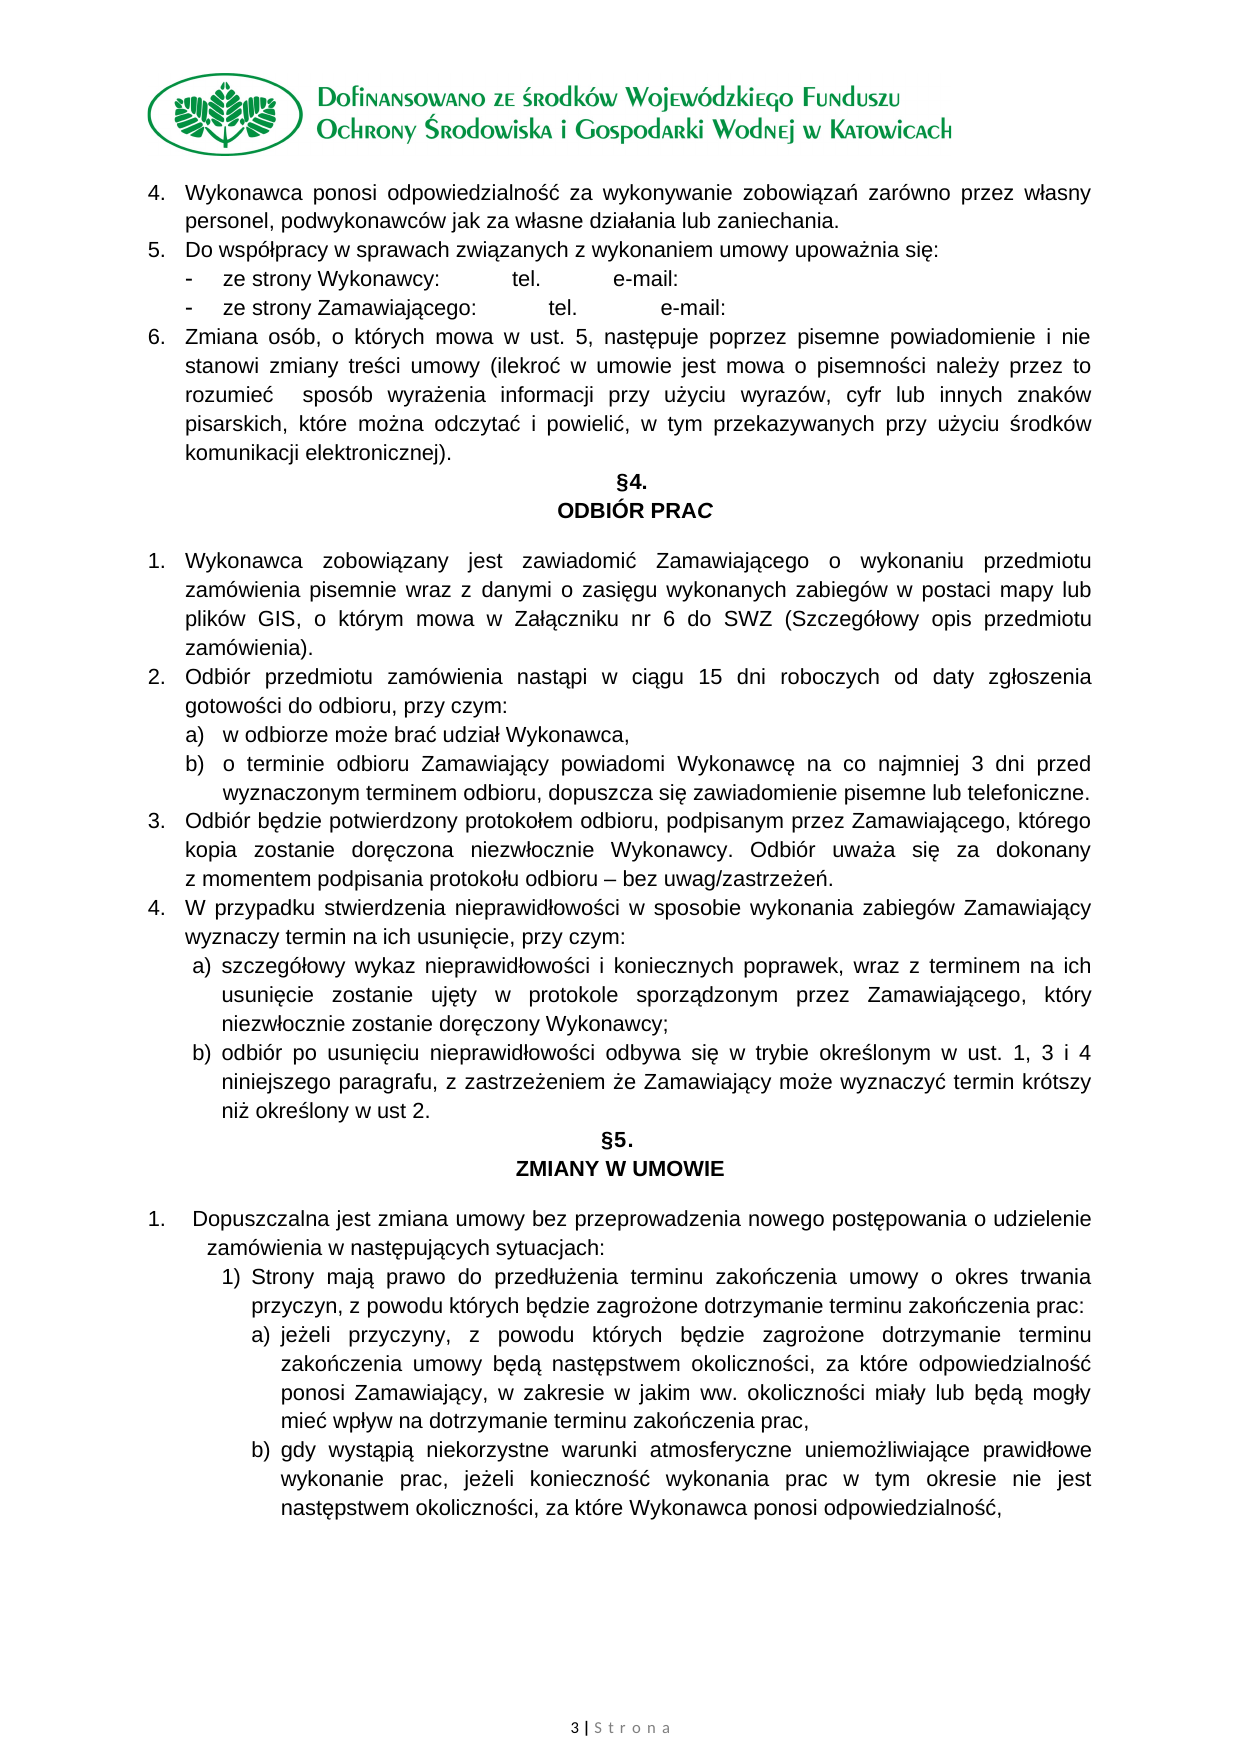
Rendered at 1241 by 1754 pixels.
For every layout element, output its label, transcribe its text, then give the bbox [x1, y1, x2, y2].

list Strony mają prawo do przedłużenia terminu zakończenia umowy o okres trwania przyczyn, z powodu których będzie zagrożone dotrzymanie terminu zakończenia prac: [221, 1264, 1093, 1318]
list ze strony Wykonawcy: tel. e-mail: [185, 266, 1093, 292]
list szczegółowy wykaz nieprawidłowości i koniecznych poprawek, wraz z terminem na ich usunięcie zostanie ujęty w protokole sporządzonym przez Zamawiającego, który niezwłocznie zostanie doręczony Wykonawcy; [192, 953, 1093, 1036]
list Zmiana osób, o których mowa w ust. 5, następuje poprzez pisemne powiadomienie i nie stanowi zmiany treści umowy (ilekroć w umowie jest mowa o pisemności należy przez to rozumieć sposób wyrażenia informacji przy użyciu wyrazów, cyfr lub innych znaków pisarskich, które można odczytać i powielić, w tym przekazywanych przy użyciu środków komunikacji elektronicznej). [148, 324, 1093, 465]
text §5. ZMIANY W UMOWIE [148, 1127, 1093, 1181]
picture [147, 73, 952, 156]
list Odbiór będzie potwierdzony protokołem odbioru, podpisanym przez Zamawiającego, którego kopia zostanie doręczona niezwłocznie Wykonawcy. Odbiór uważa się za dokonany z momentem podpisania protokołu odbioru – bez uwag/zastrzeżeń. [148, 808, 1093, 892]
list Wykonawca ponosi odpowiedzialność za wykonywanie zobowiązań zarówno przez własny personel, podwykonawców jak za własne działania lub zaniechania. [148, 179, 1093, 234]
list w odbiorze może brać udział Wykonawca, [185, 722, 1093, 747]
list W przypadku stwierdzenia nieprawidłowości w sposobie wykonania zabiegów Zamawiający wyznaczy termin na ich usunięcie, przy czym: [148, 895, 1093, 949]
list odbiór po usunięciu nieprawidłowości odbywa się w trybie określonym w ust. 1, 3 i 4 niniejszego paragrafu, z zastrzeżeniem że Zamawiający może wyznaczyć termin krótszy niż określony w ust 2. [192, 1040, 1093, 1123]
list gdy wystąpią niekorzystne warunki atmosferyczne uniemożliwiające prawidłowe wykonanie prac, jeżeli konieczność wykonania prac w tym okresie nie jest następstwem okoliczności, za które Wykonawca ponosi odpowiedzialność, [251, 1437, 1093, 1521]
list jeżeli przyczyny, z powodu których będzie zagrożone dotrzymanie terminu zakończenia umowy będą następstwem okoliczności, za które odpowiedzialność ponosi Zamawiający, w zakresie w jakim ww. okoliczności miały lub będą mogły mieć wpływ na dotrzymanie terminu zakończenia prac, [251, 1322, 1093, 1434]
text §4. ODBIÓR PRAC [177, 469, 1093, 523]
list Dopuszczalna jest zmiana umowy bez przeprowadzenia nowego postępowania o udzielenie zamówienia w następujących sytuacjach: [148, 1206, 1093, 1260]
list ze strony Zamawiającego: tel. e-mail: [185, 295, 1093, 321]
list Do współpracy w sprawach związanych z wykonaniem umowy upoważnia się: [148, 237, 1093, 263]
list Wykonawca zobowiązany jest zawiadomić Zamawiającego o wykonaniu przedmiotu zamówienia pisemnie wraz z danymi o zasięgu wykonanych zabiegów w postaci mapy lub plików GIS, o którym mowa w Załączniku nr 6 do SWZ (Szczegółowy opis przedmiotu zamówienia). [148, 548, 1093, 660]
list o terminie odbioru Zamawiający powiadomi Wykonawcę na co najmniej 3 dni przed wyznaczonym terminem odbioru, dopuszcza się zawiadomienie pisemne lub telefoniczne. [185, 751, 1093, 805]
list Odbiór przedmiotu zamówienia nastąpi w ciągu 15 dni roboczych od daty zgłoszenia gotowości do odbioru, przy czym: [148, 664, 1093, 718]
